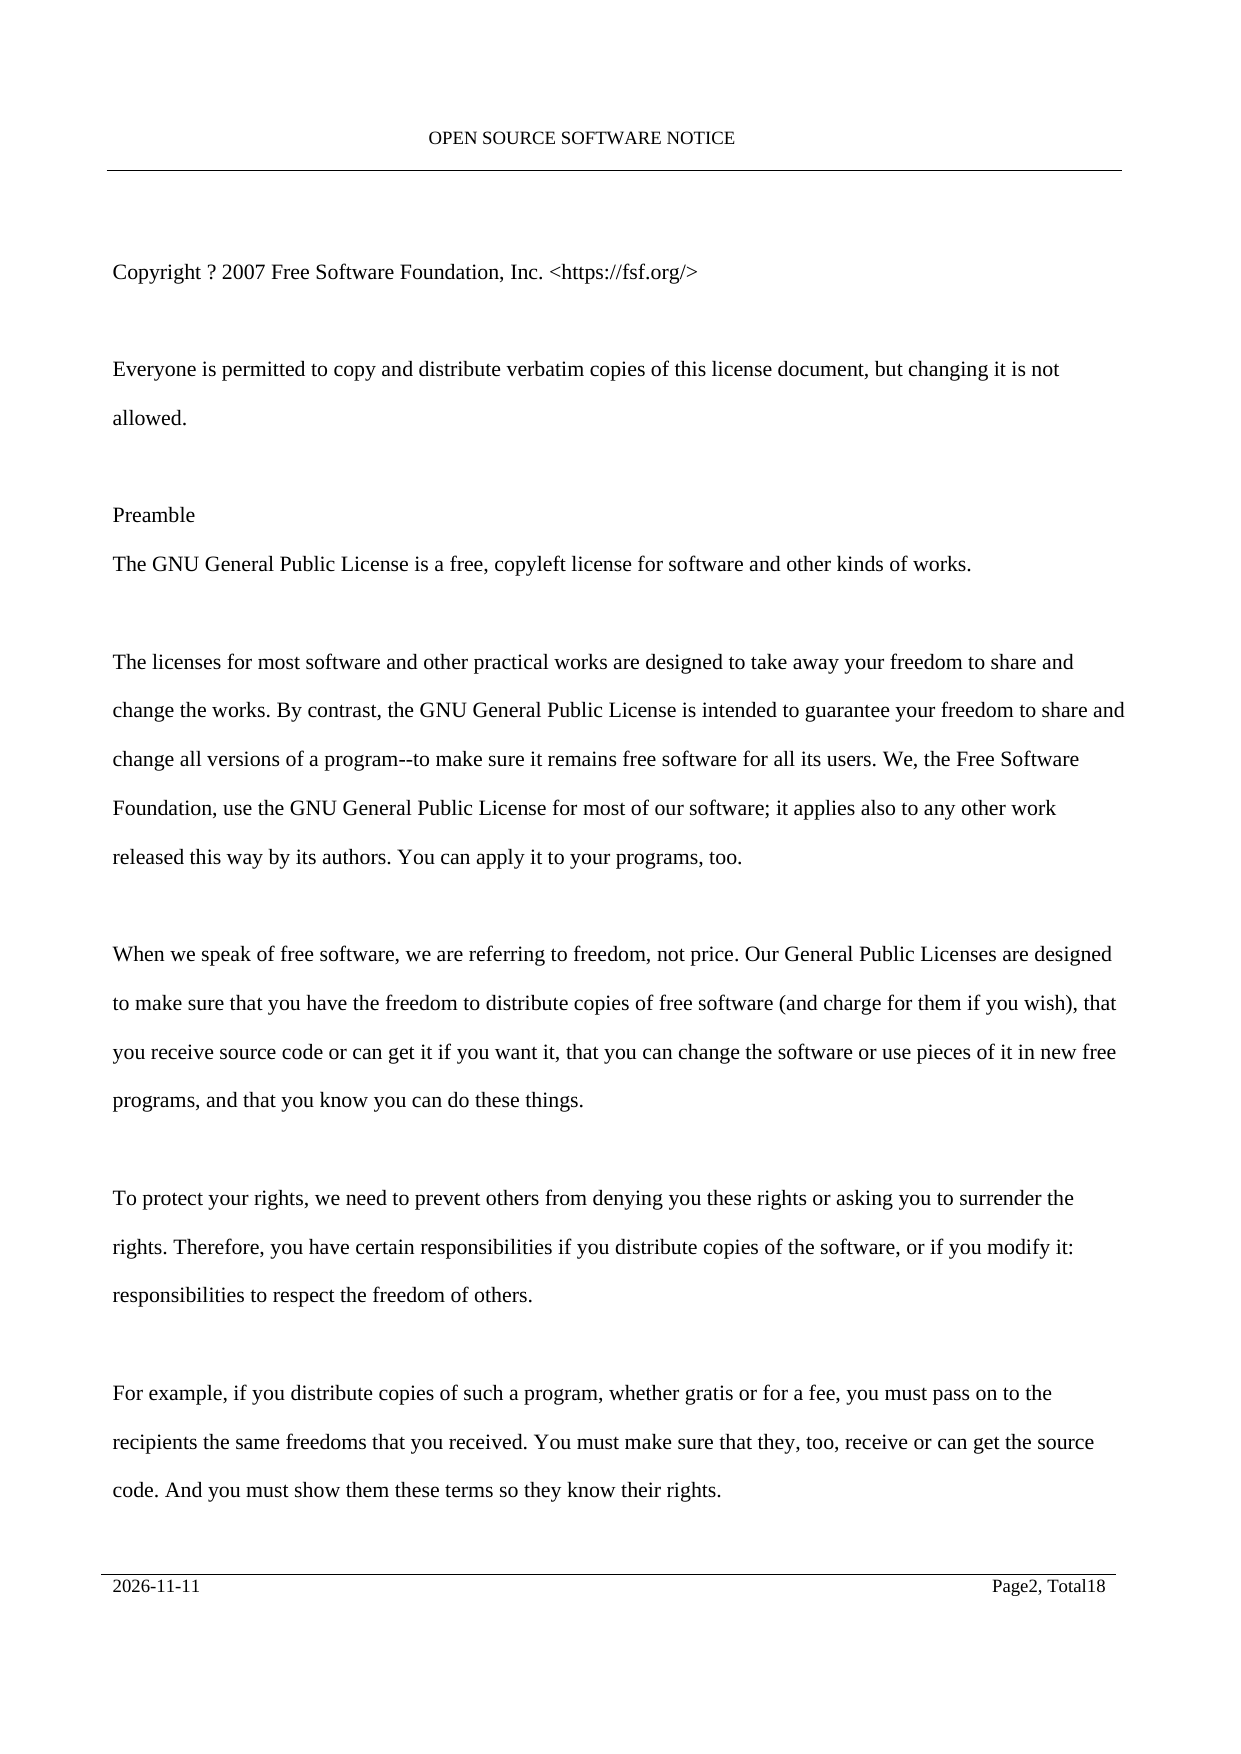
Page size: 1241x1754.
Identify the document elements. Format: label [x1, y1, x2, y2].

text [112, 206, 1128, 1506]
